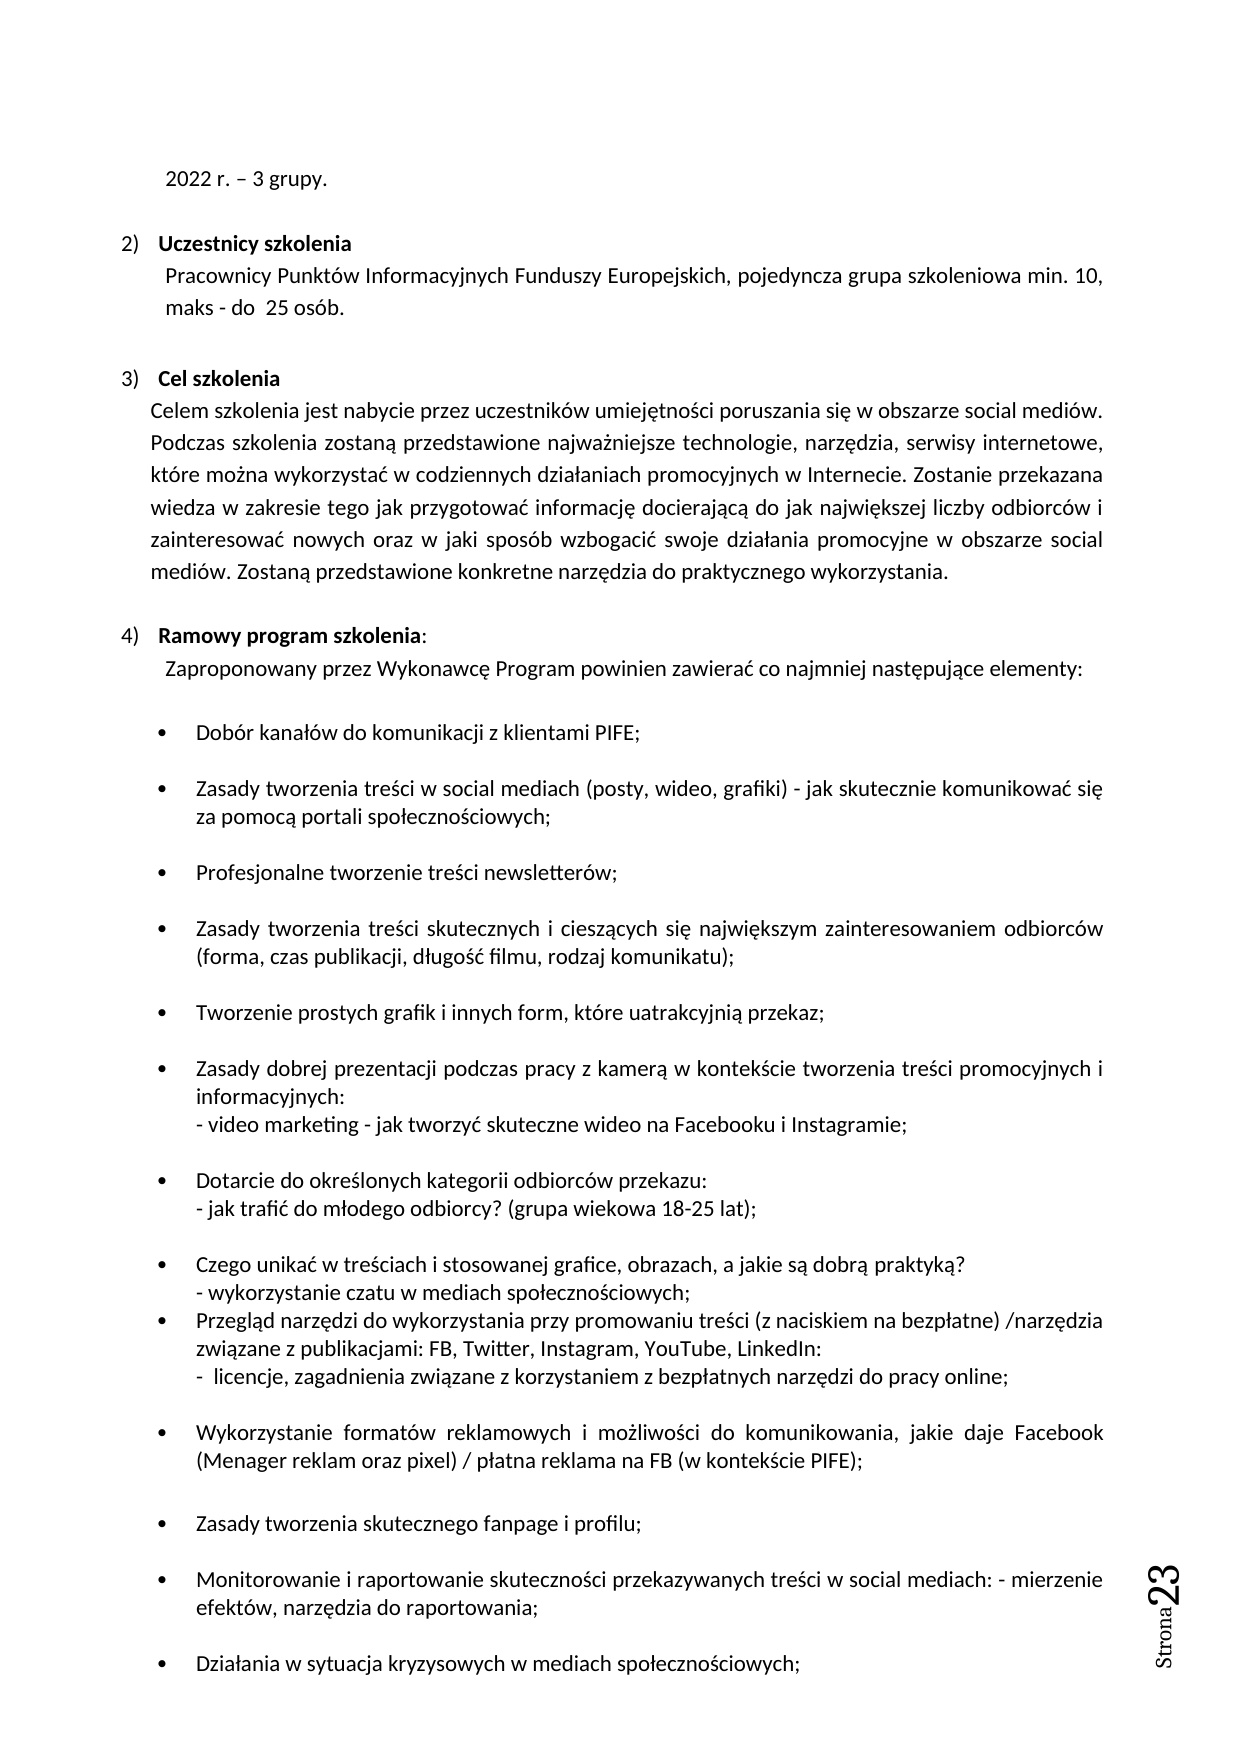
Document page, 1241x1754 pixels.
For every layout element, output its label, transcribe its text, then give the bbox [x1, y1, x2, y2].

list Cel szkolenia [121, 364, 1105, 392]
list Zasady dobrej prezentacji podczas pracy z kamerą w kontekście tworzenia treści promocyjnych i informacyjnych: [158, 1054, 1105, 1110]
text - licencje, zagadnienia związane z korzystaniem z bezpłatnych narzędzi do pracy online; [196, 1362, 1105, 1391]
text - video marketing - jak tworzyć skuteczne wideo na Facebooku i Instagramie; [196, 1110, 1105, 1138]
list Tworzenie prostych grafik i innych form, które uatrakcyjnią przekaz; [158, 998, 1105, 1026]
list Zasady tworzenia treści w social mediach (posty, wideo, grafiki) - jak skutecznie komunikować się za pomocą portali społecznościowych; [158, 774, 1105, 830]
list Zasady tworzenia skutecznego fanpage i profilu; [158, 1509, 1105, 1537]
list Ramowy program szkolenia: [121, 621, 1105, 649]
list Monitorowanie i raportowanie skuteczności przekazywanych treści w social mediach: - mierzenie efektów, narzędzia do raportowania; [158, 1565, 1105, 1621]
text Zaproponowany przez Wykonawcę Program powinien zawierać co najmniej następujące elementy: [165, 654, 1105, 682]
list Przegląd narzędzi do wykorzystania przy promowaniu treści (z naciskiem na bezpłatne) /narzędzia związane z publikacjami: FB, Twitter, Instagram, YouTube, LinkedIn: [158, 1306, 1105, 1362]
list Czego unikać w treściach i stosowanej grafice, obrazach, a jakie są dobrą praktyką? [158, 1250, 1105, 1278]
text Pracownicy Punktów Informacyjnych Funduszy Europejskich, pojedyncza grupa szkoleniowa min. 10, maks - do 25 osób. [165, 261, 1105, 321]
text - jak trafić do młodego odbiorcy? (grupa wiekowa 18-25 lat); [196, 1194, 1105, 1222]
text - wykorzystanie czatu w mediach społecznościowych; [196, 1278, 1105, 1306]
text Celem szkolenia jest nabycie przez uczestników umiejętności poruszania się w obszarze social mediów. Podczas szkolenia zostaną przedstawione najważniejsze technologie, narzędzia, serwisy internetowe, które można wykorzystać w codziennych działaniach promocyjnych w Internecie. Zostanie przekazana wiedza w zakresie tego jak przygotować informację docierającą do jak największej liczby odbiorców i zainteresować nowych oraz w jaki sposób wzbogacić swoje działania promocyjne w obszarze social mediów. ​Zostaną przedstawione konkretne narzędzia do praktycznego wykorzystania. [150, 396, 1105, 585]
list Dobór kanałów do komunikacji z klientami PIFE; [158, 718, 1105, 746]
list Zasady tworzenia treści skutecznych i cieszących się największym zainteresowaniem odbiorców (forma, czas publikacji, długość filmu, rodzaj komunikatu); [158, 914, 1105, 970]
list Dotarcie do określonych kategorii odbiorców przekazu: [158, 1166, 1105, 1194]
list Wykorzystanie formatów reklamowych i możliwości do komunikowania, jakie daje Facebook (Menager reklam oraz pixel) / płatna reklama na FB (w kontekście PIFE); [158, 1418, 1105, 1474]
list Profesjonalne tworzenie treści newsletterów; [158, 858, 1105, 886]
text 2022 r. – 3 grupy. [165, 164, 1105, 193]
list Działania w sytuacja kryzysowych w mediach społecznościowych; [158, 1649, 1105, 1677]
list Uczestnicy szkolenia [121, 229, 1105, 257]
